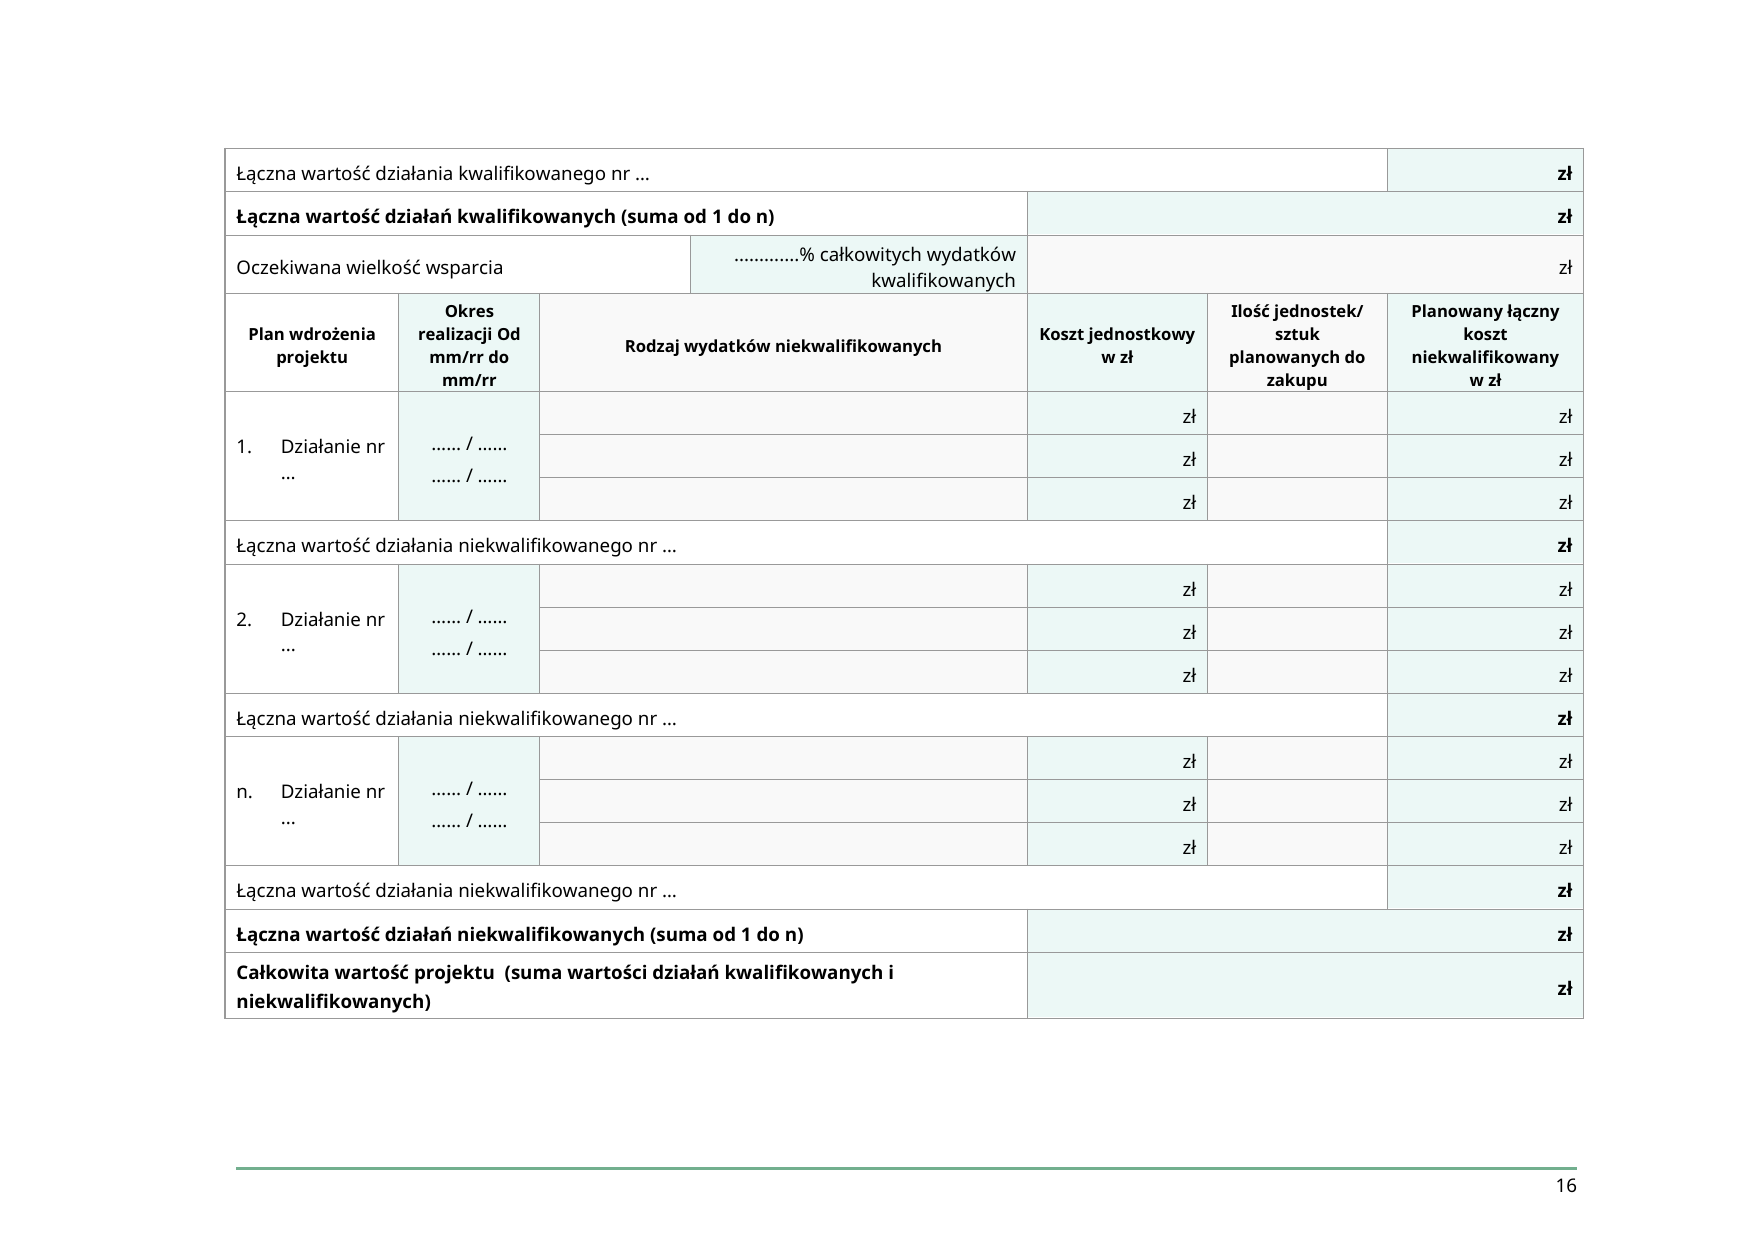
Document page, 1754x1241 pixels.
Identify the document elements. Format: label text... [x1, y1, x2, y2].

table_cell [540, 392, 1027, 434]
table_cell zł [1388, 651, 1583, 693]
table_cell zł [1388, 694, 1583, 736]
table_cell zł [1028, 910, 1583, 952]
table_cell Oczekiwana wielkość wsparcia [226, 236, 690, 293]
table_cell Rodzaj wydatków niekwalifikowanych [540, 294, 1027, 391]
table_cell Planowany łączny koszt niekwalifikowany w zł [1388, 294, 1583, 391]
table_cell [1208, 608, 1387, 650]
table_cell …… / …… …… / …… [399, 737, 539, 865]
table_cell zł [1388, 780, 1583, 822]
table_cell n. Działanie nr ... [226, 737, 398, 865]
table_cell Całkowita wartość projektu (suma wartości działań kwalifikowanych i niekwalifikowanych) [226, 953, 1027, 1017]
table_cell zł [1388, 392, 1583, 434]
table_cell zł [1028, 608, 1207, 650]
table_cell [540, 651, 1027, 693]
table_cell Łączna wartość działania niekwalifikowanego nr … [226, 866, 1387, 908]
table_cell [1208, 823, 1387, 865]
table_cell [540, 608, 1027, 650]
table_cell [1208, 780, 1387, 822]
table_cell zł [1388, 737, 1583, 779]
table_cell Plan wdrożenia projektu [226, 294, 398, 391]
table_cell zł [1028, 737, 1207, 779]
table_cell [540, 780, 1027, 822]
table_cell zł [1388, 521, 1583, 563]
table_cell zł [1028, 192, 1583, 234]
table_cell zł [1028, 435, 1207, 477]
table_cell Ilość jednostek/ sztuk planowanych do zakupu [1208, 294, 1387, 391]
table_cell [540, 823, 1027, 865]
table_cell zł [1028, 823, 1207, 865]
table_cell zł [1028, 953, 1583, 1017]
table_cell zł [1028, 780, 1207, 822]
table_cell Okres realizacji Od mm/rr do mm/rr [399, 294, 539, 391]
table_cell zł [1388, 608, 1583, 650]
table_cell zł [1388, 866, 1583, 908]
table_cell .............% całkowitych wydatków kwalifikowanych [691, 236, 1027, 293]
table_cell zł [1028, 565, 1207, 607]
table_cell zł [1028, 236, 1583, 293]
table_cell [1208, 651, 1387, 693]
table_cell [226, 149, 1387, 191]
table_cell zł [1388, 435, 1583, 477]
table_cell [1208, 435, 1387, 477]
table_cell zł [1388, 478, 1583, 520]
table_cell zł [1388, 823, 1583, 865]
table_cell [1208, 737, 1387, 779]
table_cell Łączna wartość działania niekwalifikowanego nr … [226, 521, 1387, 563]
table_cell [540, 737, 1027, 779]
table_cell [1208, 565, 1387, 607]
table_cell Łączna wartość działań niekwalifikowanych (suma od 1 do n) [226, 910, 1027, 952]
table_cell zł [1388, 149, 1583, 191]
table_cell [540, 478, 1027, 520]
table_cell …… / …… …… / …… [399, 392, 539, 520]
table_cell Koszt jednostkowy w zł [1028, 294, 1207, 391]
table_cell [540, 565, 1027, 607]
table_cell zł [1028, 651, 1207, 693]
table_cell [1208, 392, 1387, 434]
table_cell Łączna wartość działań kwalifikowanych (suma od 1 do n) [226, 192, 1027, 234]
table_cell zł [1388, 565, 1583, 607]
table_cell [540, 435, 1027, 477]
table_cell Łączna wartość działania niekwalifikowanego nr … [226, 694, 1387, 736]
table_cell zł [1028, 478, 1207, 520]
table_cell zł [1028, 392, 1207, 434]
table_cell [1208, 478, 1387, 520]
table_cell 1. Działanie nr … [226, 392, 398, 520]
table_cell …… / …… …… / …… [399, 565, 539, 693]
table_cell 2. Działanie nr ... [226, 565, 398, 693]
